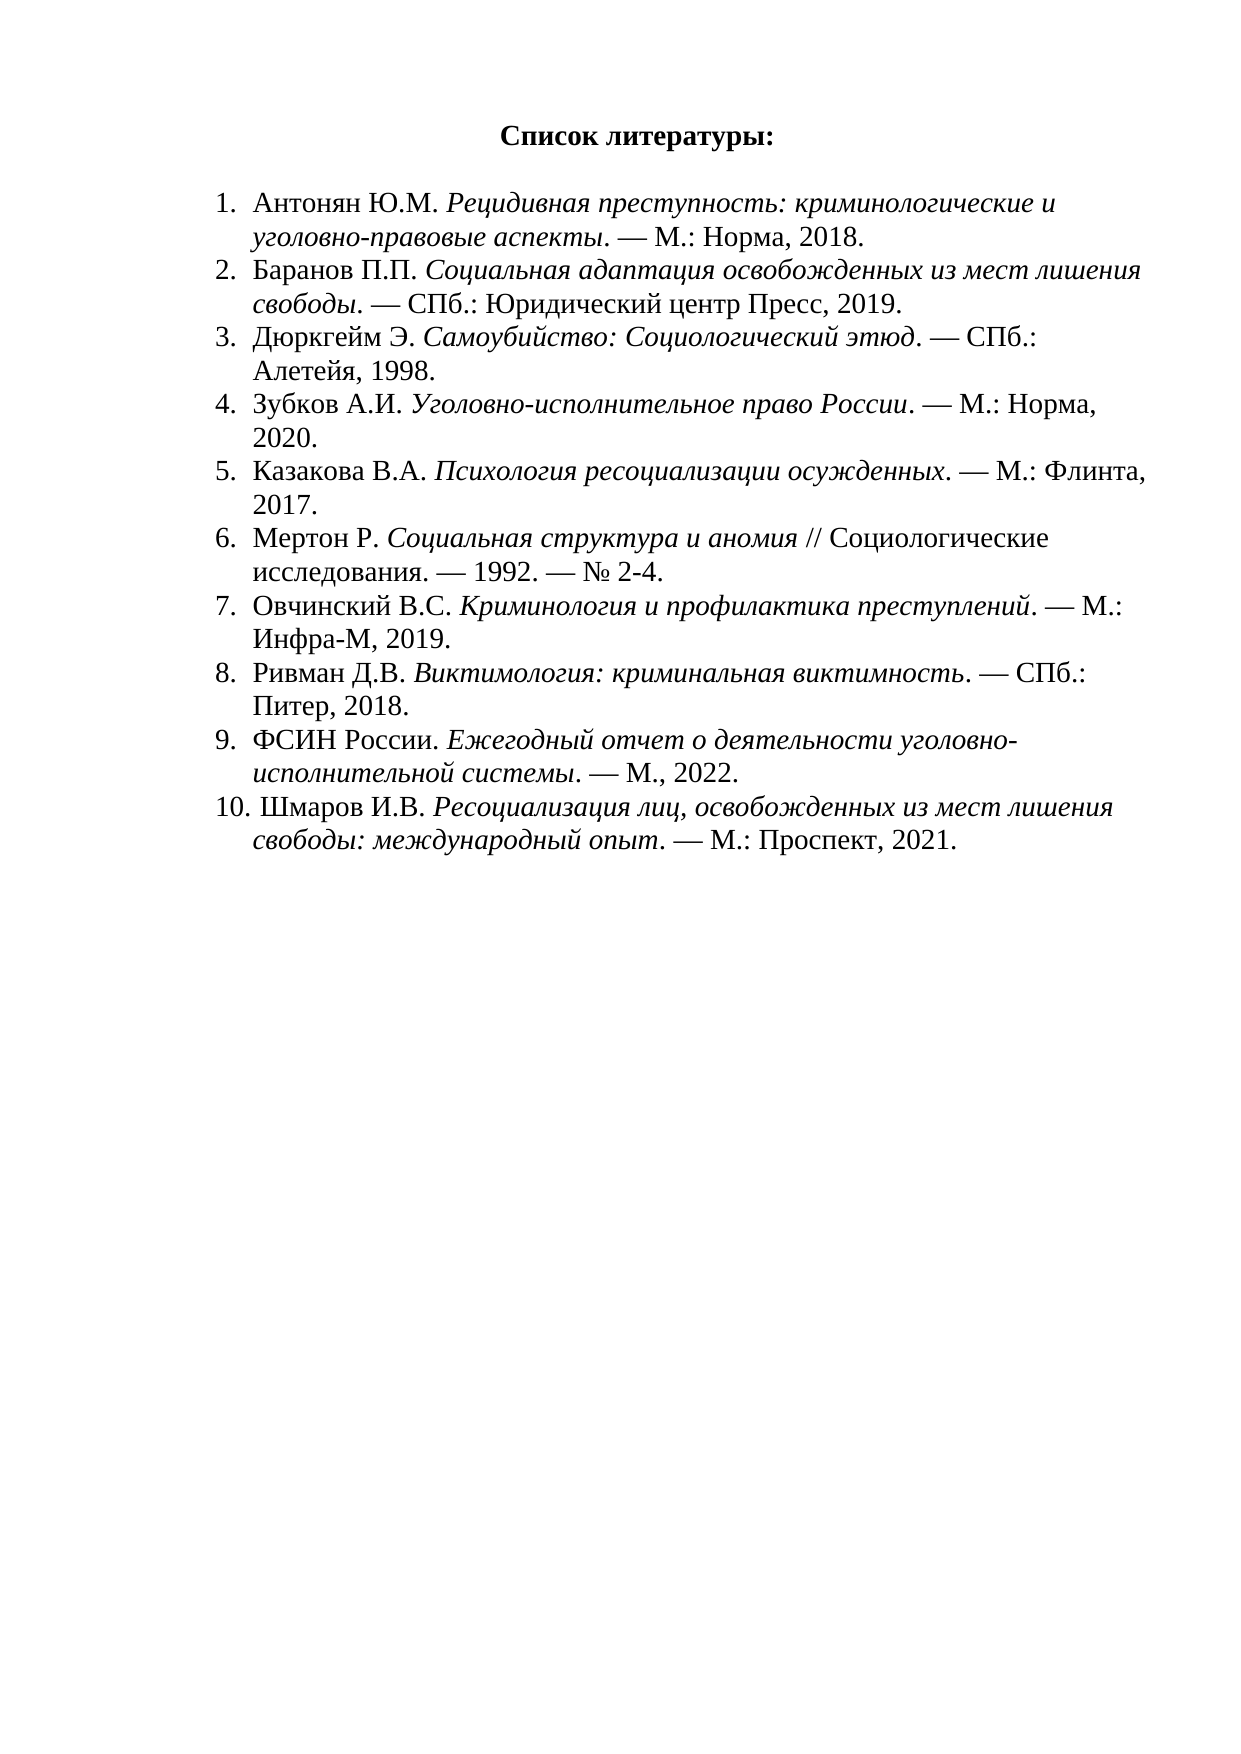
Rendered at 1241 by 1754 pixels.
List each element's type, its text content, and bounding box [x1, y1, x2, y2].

text Список литературы: [295, 118, 1152, 152]
list ФСИН России. Ежегодный отчет о деятельности уголовно-исполнительной системы. — М., 2022. [215, 722, 1152, 789]
list Ривман Д.В. Виктимология: криминальная виктимность. — СПб.: Питер, 2018. [215, 655, 1152, 722]
list Дюркгейм Э. Самоубийство: Социологический этюд. — СПб.: Алетейя, 1998. [215, 319, 1152, 386]
list Казакова В.А. Психология ресоциализации осужденных. — М.: Флинта, 2017. [215, 453, 1152, 521]
list Овчинский В.С. Криминология и профилактика преступлений. — М.: Инфра-М, 2019. [215, 588, 1152, 655]
list Баранов П.П. Социальная адаптация освобожденных из мест лишения свободы. — СПб.: Юридический центр Пресс, 2019. [215, 252, 1152, 319]
list Антонян Ю.М. Рецидивная преступность: криминологические и уголовно-правовые аспекты. — М.: Норма, 2018. [215, 185, 1152, 252]
list Зубков А.И. Уголовно-исполнительное право России. — М.: Норма, 2020. [215, 386, 1152, 453]
list Мертон Р. Социальная структура и аномия // Социологические исследования. — 1992. — № 2-4. [215, 521, 1152, 588]
list Шмаров И.В. Ресоциализация лиц, освобожденных из мест лишения свободы: международный опыт. — М.: Проспект, 2021. [215, 789, 1152, 856]
